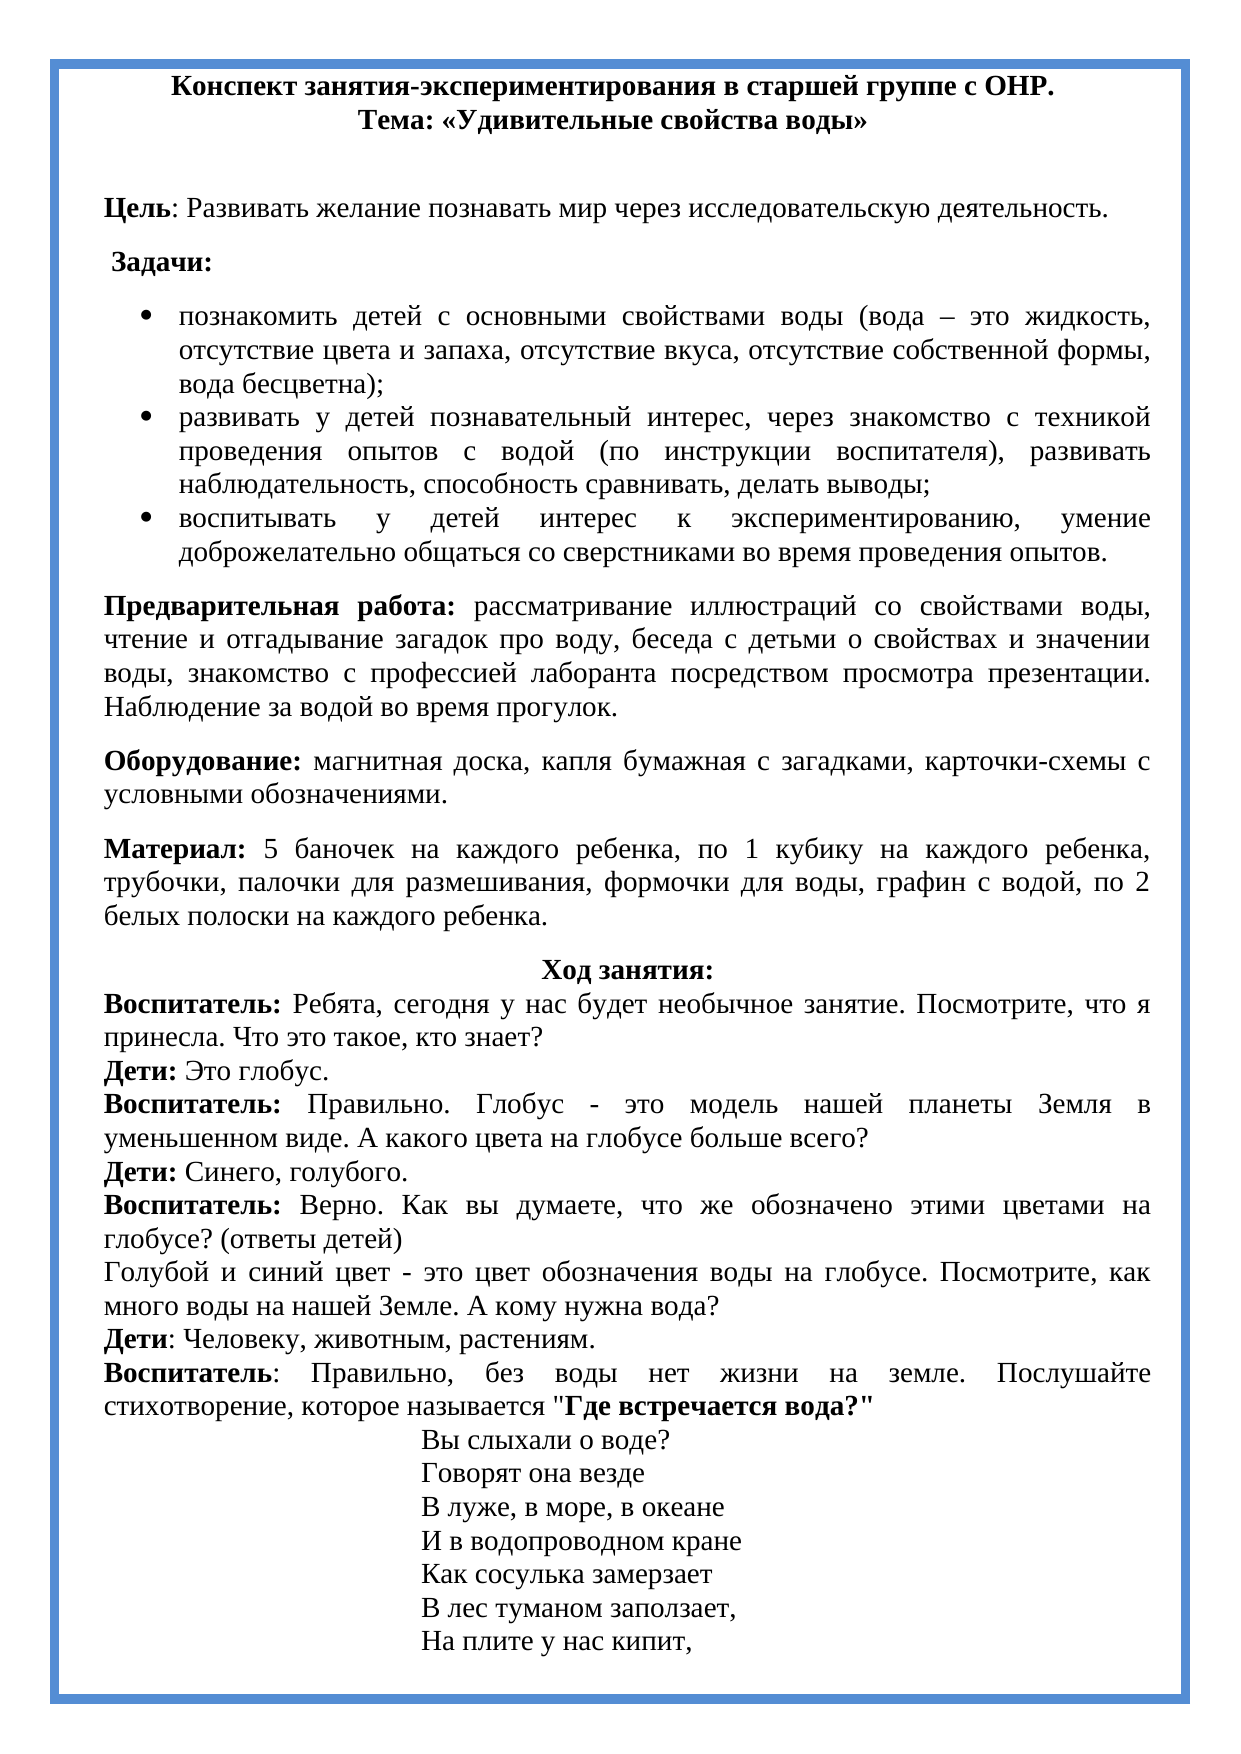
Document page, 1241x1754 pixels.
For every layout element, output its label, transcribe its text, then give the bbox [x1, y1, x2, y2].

text Предварительная работа: рассматривание иллюстраций со свойствами воды, чтение и отгадывание загадок про воду, беседа с детьми о свойствах и значении воды, знакомство с профессией лаборанта посредством просмотра презентации. Наблюдение за водой во время прогулок. [103, 588, 1152, 722]
text Воспитатель: Правильно. Глобус - это модель нашей планеты Земля в уменьшенном виде. А какого цвета на глобусе больше всего? [103, 1087, 1152, 1154]
text Материал: 5 баночек на каждого ребенка, по 1 кубику на каждого ребенка, трубочки, палочки для размешивания, формочки для воды, графин с водой, по 2 белых полоски на каждого ребенка. [103, 831, 1152, 932]
text Тема: «Удивительные свойства воды» [103, 102, 1122, 135]
text Как сосулька замерзает [413, 1556, 1152, 1590]
text В лес туманом заползает, [413, 1590, 1152, 1623]
text Голубой и синий цвет - это цвет обозначения воды на глобусе. Посмотрите, как много воды на нашей Земле. А кому нужна вода? [103, 1254, 1152, 1321]
text Дети: Человеку, животным, растениям. [103, 1321, 1152, 1355]
text Оборудование: магнитная доска, капля бумажная с загадками, карточки-схемы с условными обозначениями. [103, 743, 1152, 810]
text Воспитатель: Правильно, без воды нет жизни на земле. Послушайте стихотворение, которое называется "Где встречается вода?" [103, 1355, 1152, 1422]
list развивать у детей познавательный интерес, через знакомство с техникой проведения опытов с водой (по инструкции воспитателя), развивать наблюдательность, способность сравнивать, делать выводы; [141, 399, 1152, 500]
text В луже, в море, в океане [413, 1489, 1152, 1523]
text На плите у нас кипит, [413, 1623, 1152, 1657]
text Цель: Развивать желание познавать мир через исследовательскую деятельность. [103, 190, 1152, 223]
text Говорят она везде [413, 1456, 1152, 1489]
list воспитывать у детей интерес к экспериментированию, умение доброжелательно общаться со сверстниками во время проведения опытов. [141, 500, 1152, 567]
text Вы слыхали о воде? [413, 1422, 1152, 1456]
text Воспитатель: Верно. Как вы думаете, что же обозначено этими цветами на глобусе? (ответы детей) [103, 1187, 1152, 1254]
text Дети: Это глобус. [103, 1053, 1152, 1087]
text И в водопроводном кране [413, 1523, 1152, 1556]
text Дети: Синего, голубого. [103, 1154, 1152, 1187]
text Ход занятия: [103, 952, 1152, 986]
text Задачи: [103, 244, 1152, 278]
text Конспект занятия-экспериментирования в старшей группе с ОНР. [103, 69, 1122, 102]
text Воспитатель: Ребята, сегодня у нас будет необычное занятие. Посмотрите, что я принесла. Что это такое, кто знает? [103, 986, 1152, 1053]
list познакомить детей с основными свойствами воды (вода – это жидкость, отсутствие цвета и запаха, отсутствие вкуса, отсутствие собственной формы, вода бесцветна); [141, 298, 1152, 399]
